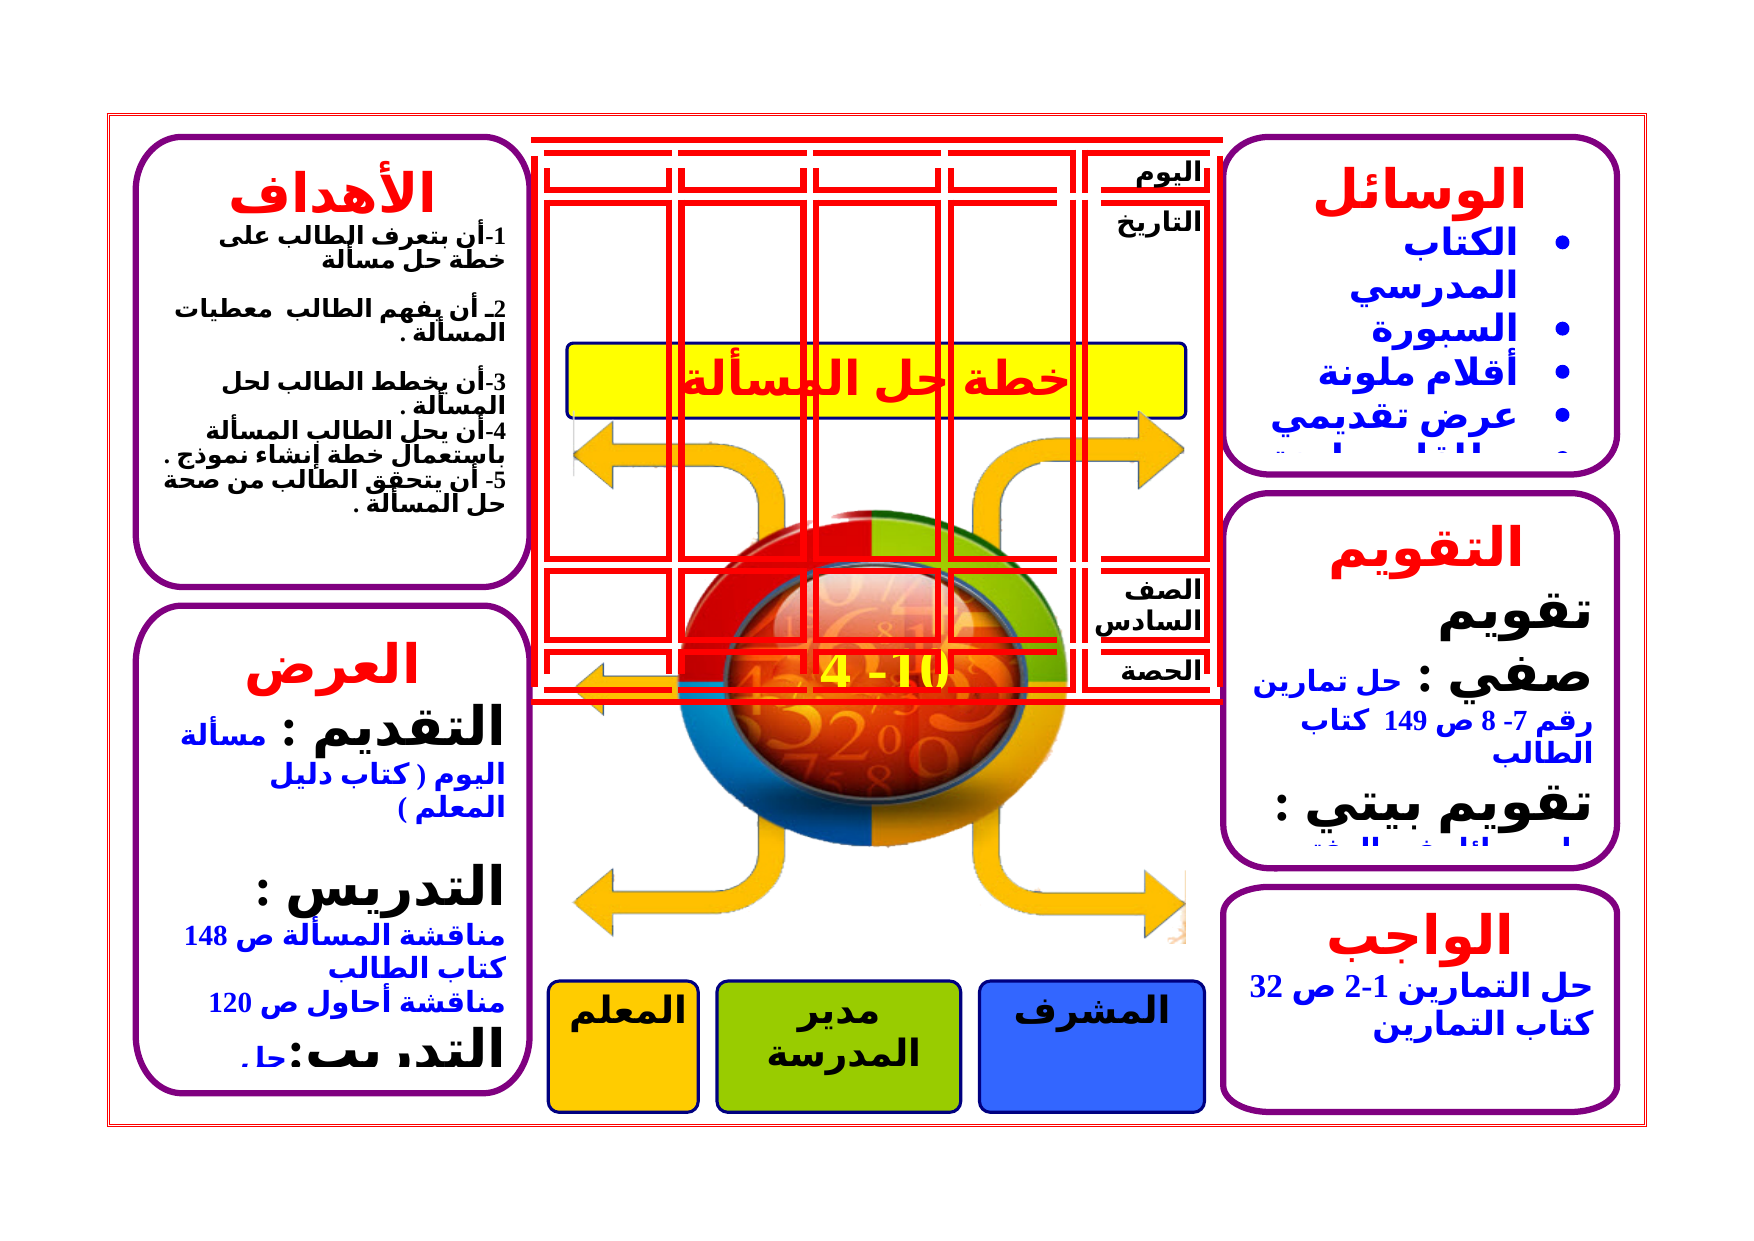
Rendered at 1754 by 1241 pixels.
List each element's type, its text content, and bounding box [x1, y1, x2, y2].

table_header [944, 143, 1079, 187]
table_cell [810, 556, 944, 637]
table_cell [944, 556, 1079, 637]
table_header اليوم [1079, 143, 1213, 187]
picture [725, 687, 1186, 699]
table_cell [810, 637, 944, 687]
table_cell [675, 556, 810, 637]
table_cell الحصة [1079, 637, 1213, 687]
table_cell [944, 187, 1079, 556]
table_cell [541, 187, 675, 556]
table_cell التاريخ [1079, 187, 1213, 556]
table_cell [944, 637, 1079, 687]
table_cell [541, 556, 675, 637]
table_cell [541, 637, 675, 687]
picture [567, 687, 679, 699]
table_cell [675, 187, 810, 556]
table_header [541, 143, 675, 187]
picture [567, 705, 1186, 944]
table_header [675, 143, 810, 187]
table_cell [675, 637, 810, 687]
table_cell [810, 187, 944, 556]
table_cell الصف السادس [1079, 556, 1213, 637]
table_header [810, 143, 944, 187]
